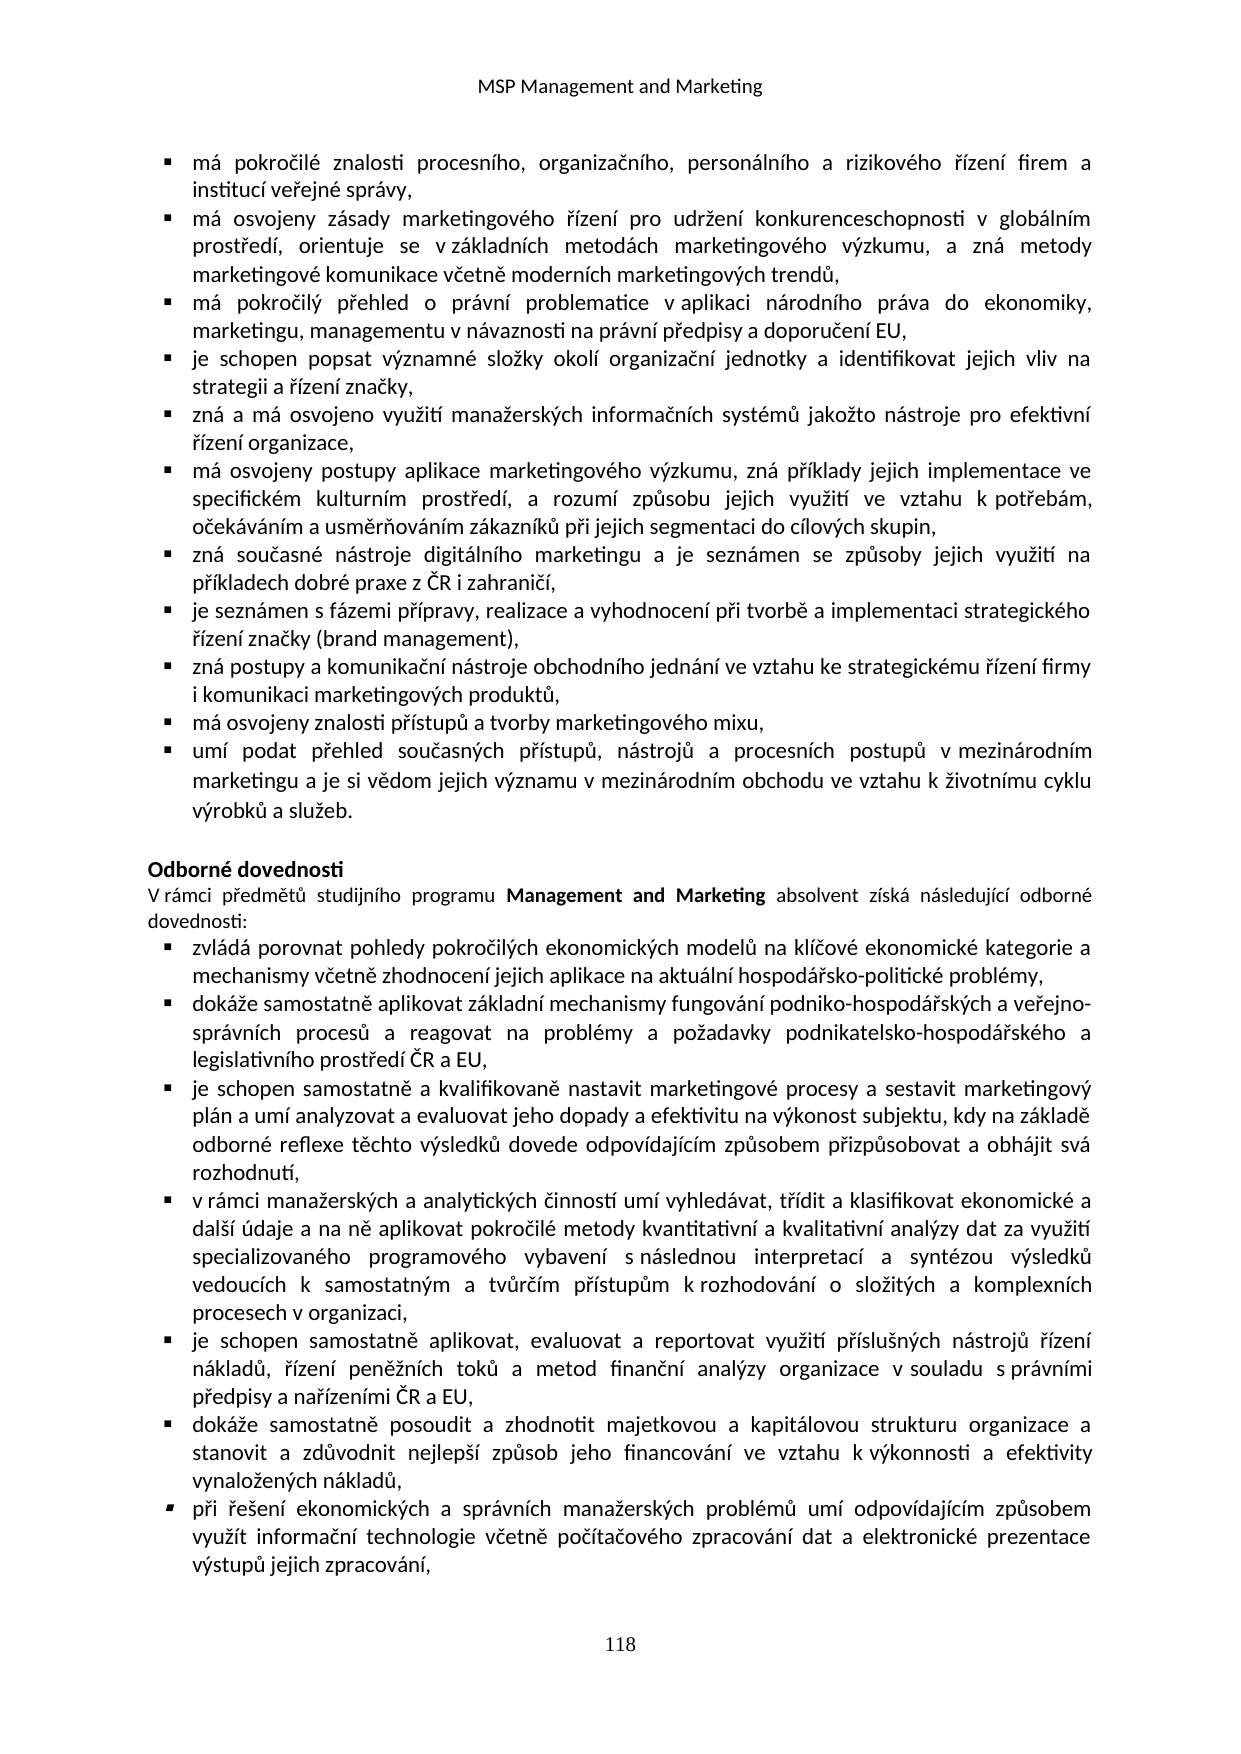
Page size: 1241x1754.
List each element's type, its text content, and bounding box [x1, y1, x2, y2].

text V rámci předmětů studijního programu Management and Marketing absolvent získá následující odborné dovednosti: [148, 883, 1093, 933]
list při řešení ekonomických a správních manažerských problémů umí odpovídajícím způsobem využít informační technologie včetně počítačového zpracování dat a elektronické prezentace výstupů jejich zpracování, [162, 1494, 1093, 1578]
list umí podat přehled současných přístupů, nástrojů a procesních postupů v mezinárodním marketingu a je si vědom jejich významu v mezinárodním obchodu ve vztahu k životnímu cyklu výrobků a služeb. [162, 736, 1093, 824]
list dokáže samostatně posoudit a zhodnotit majetkovou a kapitálovou strukturu organizace a stanovit a zdůvodnit nejlepší způsob jeho financování ve vztahu k výkonnosti a efektivity vynaložených nákladů, [162, 1410, 1093, 1494]
list má osvojeny zásady marketingového řízení pro udržení konkurenceschopnosti v globálním prostředí, orientuje se v základních metodách marketingového výzkumu, a zná metody marketingové komunikace včetně moderních marketingových trendů, [162, 204, 1093, 288]
list má osvojeny postupy aplikace marketingového výzkumu, zná příklady jejich implementace ve specifickém kulturním prostředí, a rozumí způsobu jejich využití ve vztahu k potřebám, očekáváním a usměrňováním zákazníků při jejich segmentaci do cílových skupin, [162, 456, 1093, 540]
list je schopen samostatně a kvalifikovaně nastavit marketingové procesy a sestavit marketingový plán a umí analyzovat a evaluovat jeho dopady a efektivitu na výkonost subjektu, kdy na základě odborné reflexe těchto výsledků dovede odpovídajícím způsobem přizpůsobovat a obhájit svá rozhodnutí, [162, 1074, 1093, 1186]
list zná a má osvojeno využití manažerských informačních systémů jakožto nástroje pro efektivní řízení organizace, [162, 400, 1093, 456]
list zná postupy a komunikační nástroje obchodního jednání ve vztahu ke strategickému řízení firmy i komunikaci marketingových produktů, [162, 652, 1093, 708]
list dokáže samostatně aplikovat základní mechanismy fungování podniko-hospodářských a veřejno-správních procesů a reagovat na problémy a požadavky podnikatelsko-hospodářského a legislativního prostředí ČR a EU, [162, 989, 1093, 1074]
list je schopen popsat významné složky okolí organizační jednotky a identifikovat jejich vliv na strategii a řízení značky, [162, 344, 1093, 400]
list zvládá porovnat pohledy pokročilých ekonomických modelů na klíčové ekonomické kategorie a mechanismy včetně zhodnocení jejich aplikace na aktuální hospodářsko-politické problémy, [162, 933, 1093, 989]
list je seznámen s fázemi přípravy, realizace a vyhodnocení při tvorbě a implementaci strategického řízení značky (brand management), [162, 596, 1093, 652]
list má pokročilý přehled o právní problematice v aplikaci národního práva do ekonomiky, marketingu, managementu v návaznosti na právní předpisy a doporučení EU, [162, 288, 1093, 344]
list je schopen samostatně aplikovat, evaluovat a reportovat využití příslušných nástrojů řízení nákladů, řízení peněžních toků a metod finanční analýzy organizace v souladu s právními předpisy a nařízeními ČR a EU, [162, 1326, 1093, 1410]
list má osvojeny znalosti přístupů a tvorby marketingového mixu, [162, 708, 1093, 736]
list v rámci manažerských a analytických činností umí vyhledávat, třídit a klasifikovat ekonomické a další údaje a na ně aplikovat pokročilé metody kvantitativní a kvalitativní analýzy dat za využití specializovaného programového vybavení s následnou interpretací a syntézou výsledků vedoucích k samostatným a tvůrčím přístupům k rozhodování o složitých a komplexních procesech v organizaci, [162, 1186, 1093, 1326]
list má pokročilé znalosti procesního, organizačního, personálního a rizikového řízení firem a institucí veřejné správy, [162, 148, 1093, 204]
list zná současné nástroje digitálního marketingu a je seznámen se způsoby jejich využití na příkladech dobré praxe z ČR i zahraničí, [162, 540, 1093, 596]
text Odborné dovednosti [148, 855, 1093, 883]
